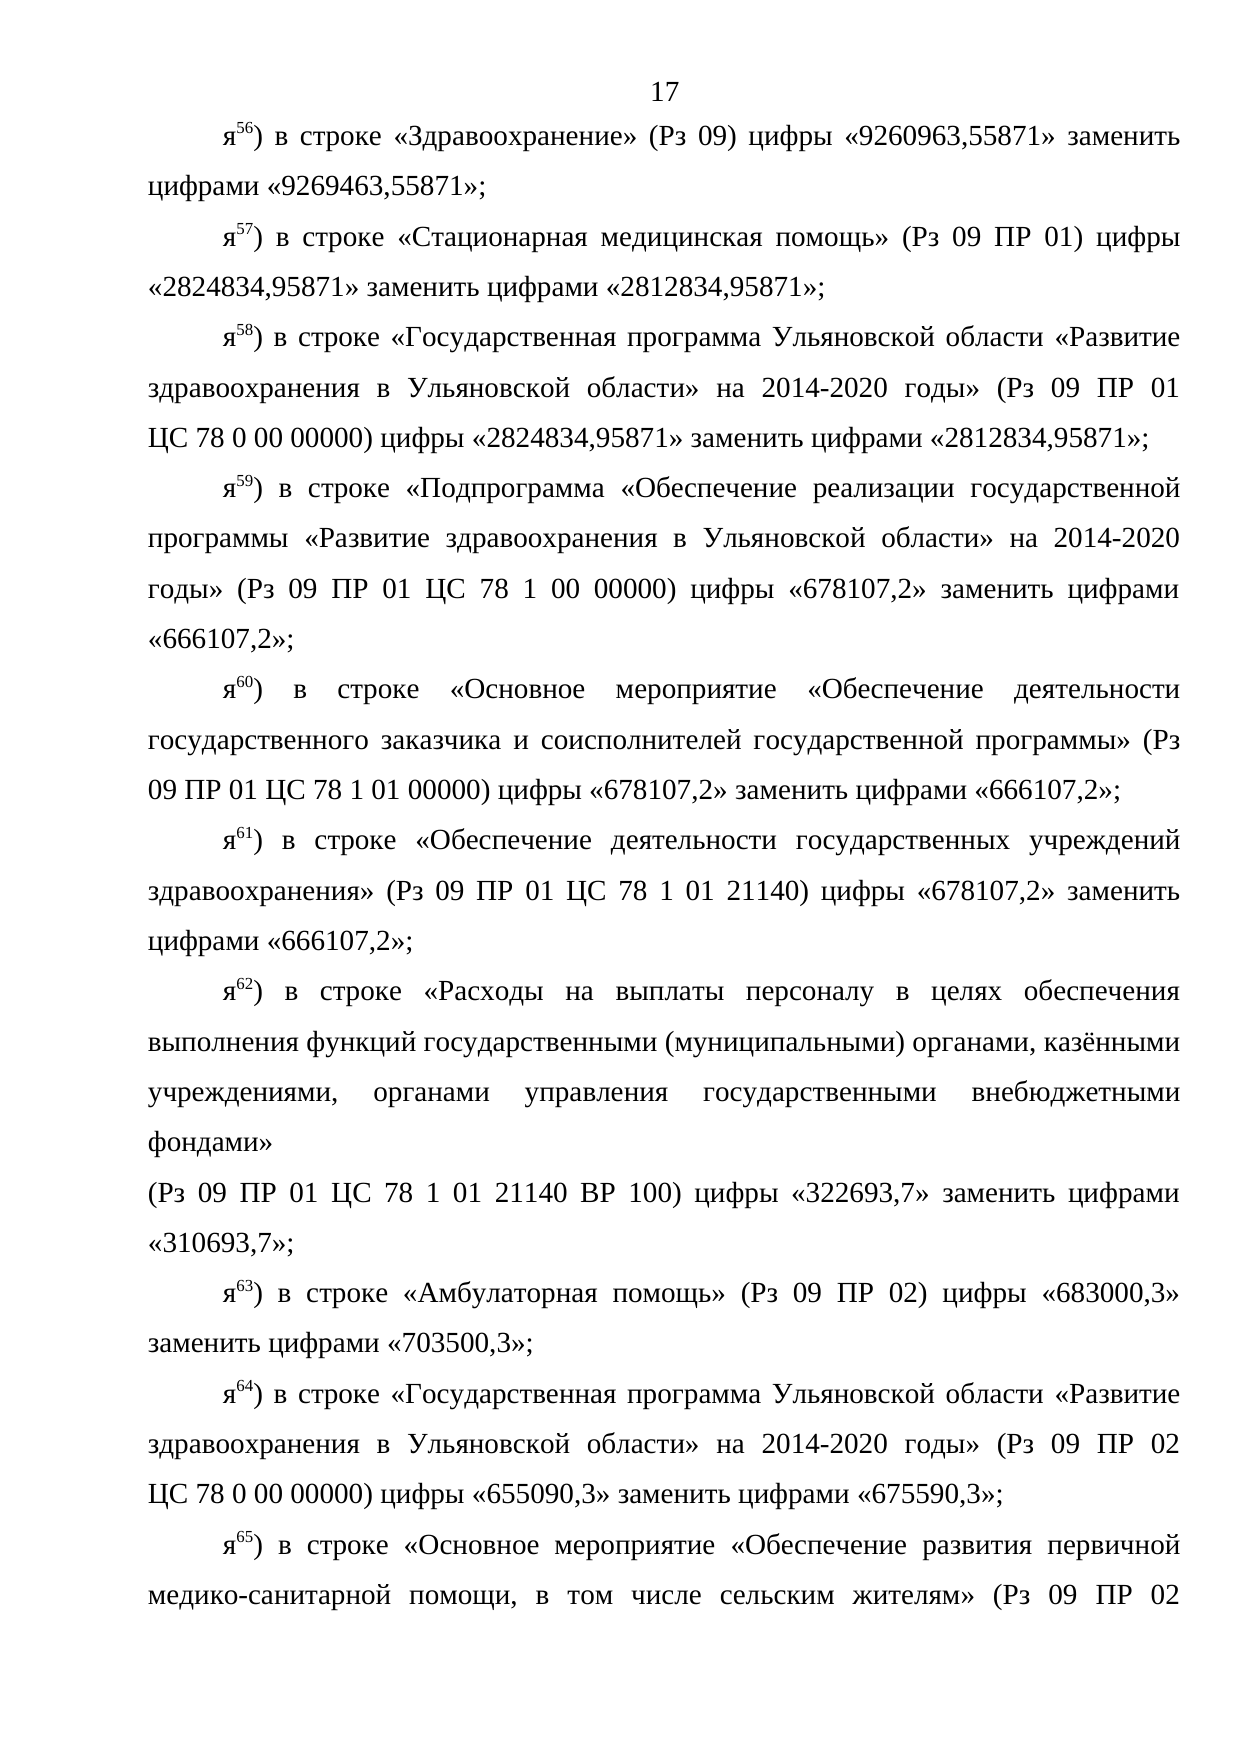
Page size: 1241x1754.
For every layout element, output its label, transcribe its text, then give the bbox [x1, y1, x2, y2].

text я60) в строке «Основное мероприятие «Обеспечение деятельности государственного заказчика и соисполнителей государственной программы» (Рз 09 ПР 01 ЦС 78 1 01 00000) цифры «678107,2» заменить цифрами «666107,2»; [148, 672, 1181, 806]
text я57) в строке «Стационарная медицинская помощь» (Рз 09 ПР 01) цифры «2824834,95871» заменить цифрами «2812834,95871»; [148, 219, 1181, 303]
text я64) в строке «Государственная программа Ульяновской области «Развитие здравоохранения в Ульяновской области» на 2014-2020 годы» (Рз 09 ПР 02 ЦС 78 0 00 00000) цифры «655090,3» заменить цифрами «675590,3»; [148, 1376, 1181, 1510]
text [148, 1527, 1181, 1611]
text я61) в строке «Обеспечение деятельности государственных учреждений здравоохранения» (Рз 09 ПР 01 ЦС 78 1 01 21140) цифры «678107,2» заменить цифрами «666107,2»; [148, 822, 1181, 957]
text я56) в строке «Здравоохранение» (Рз 09) цифры «9260963,55871» заменить цифрами «9269463,55871»; [148, 118, 1181, 202]
text я59) в строке «Подпрограмма «Обеспечение реализации государственной программы «Развитие здравоохранения в Ульяновской области» на 2014-2020 годы» (Рз 09 ПР 01 ЦС 78 1 00 00000) цифры «678107,2» заменить цифрами «666107,2»; [148, 470, 1181, 655]
text я58) в строке «Государственная программа Ульяновской области «Развитие здравоохранения в Ульяновской области» на 2014-2020 годы» (Рз 09 ПР 01 ЦС 78 0 00 00000) цифры «2824834,95871» заменить цифрами «2812834,95871»; [148, 319, 1181, 453]
text я63) в строке «Амбулаторная помощь» (Рз 09 ПР 02) цифры «683000,3» заменить цифрами «703500,3»; [148, 1275, 1181, 1359]
text я62) в строке «Расходы на выплаты персоналу в целях обеспечения выполнения функций государственными (муниципальными) органами, казёнными учреждениями, органами управления государственными внебюджетными фондами» (Рз 09 ПР 01 ЦС 78 1 01 21140 ВР 100) цифры «322693,7» заменить цифрами «310693,7»; [148, 973, 1181, 1258]
